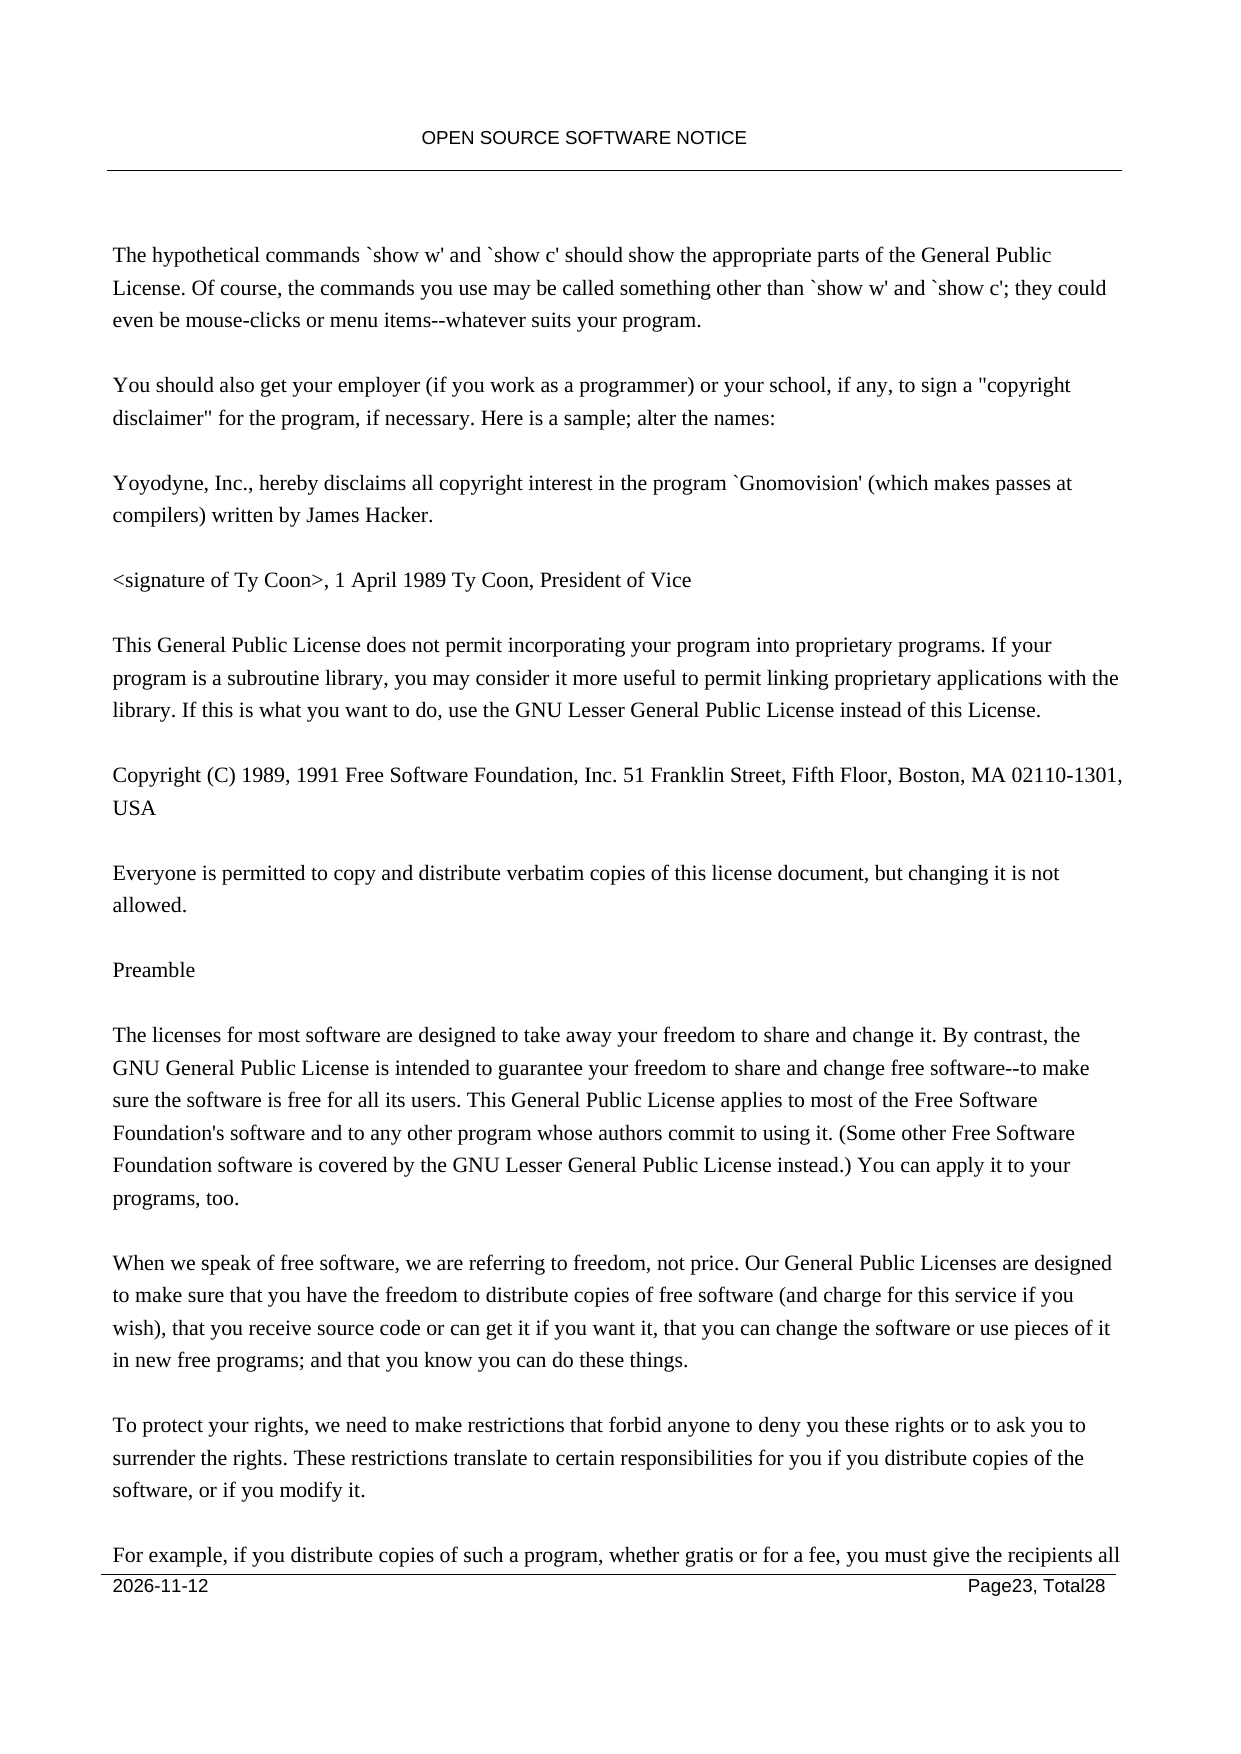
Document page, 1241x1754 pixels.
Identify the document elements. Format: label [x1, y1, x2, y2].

text [112, 206, 1128, 1571]
